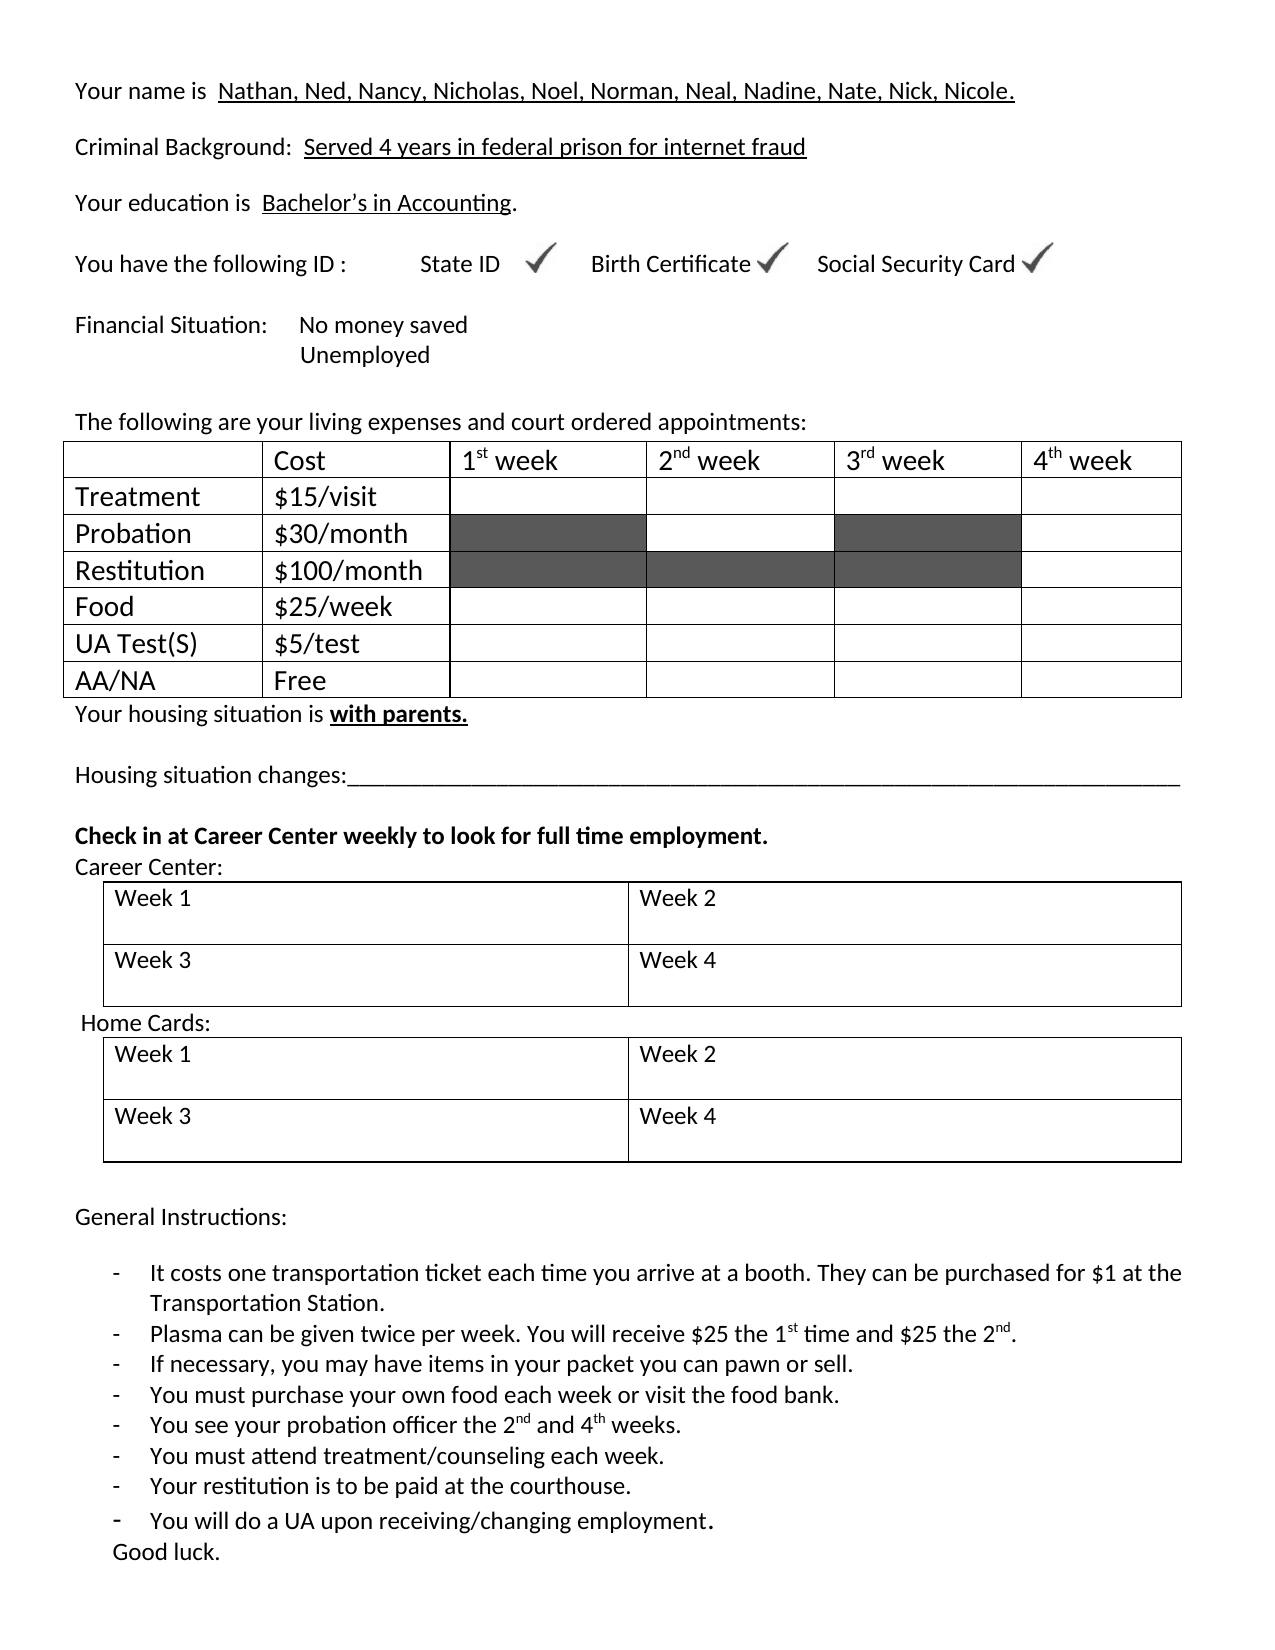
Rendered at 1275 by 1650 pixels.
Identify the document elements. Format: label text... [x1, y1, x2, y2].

table_cell Week 3 [104, 945, 628, 1006]
text You have the following ID : State ID Birth Certificate Social Security Card [75, 242, 1200, 278]
list You must purchase your own food each week or visit the food bank. [112, 1379, 1200, 1409]
list It costs one transportation ticket each time you arrive at a booth. They can be purchased for $1 at the Transportation Station. [112, 1257, 1200, 1318]
text Home Cards: [75, 1007, 1200, 1037]
table_header Week 2 [629, 883, 1181, 943]
text Unemployed [75, 339, 1200, 370]
table_cell [647, 478, 834, 514]
table_cell [835, 662, 1021, 697]
table_cell $15/visit [263, 478, 449, 514]
table_cell [835, 515, 1021, 551]
table_cell [451, 552, 646, 587]
text Good luck. [112, 1536, 1200, 1567]
table_cell $25/week [263, 588, 449, 624]
table_cell $30/month [263, 515, 449, 551]
table_cell [1022, 662, 1181, 697]
table_cell [1022, 515, 1181, 551]
table_cell Week 4 [629, 945, 1181, 1006]
text Your education is Bachelor’s in Accounting. [75, 187, 1200, 217]
table_cell [1022, 478, 1181, 514]
text Your name is Nathan, Ned, Nancy, Nicholas, Noel, Norman, Neal, Nadine, Nate, Nick, Nicole. [75, 75, 1200, 106]
table_cell [451, 662, 646, 697]
table_header Week 1 [104, 1038, 628, 1099]
table_header [64, 442, 262, 477]
table_header 4th week [1022, 442, 1181, 477]
text The following are your living expenses and court ordered appointments: [75, 406, 1200, 436]
table_cell [647, 515, 834, 551]
table_header 2nd week [647, 442, 834, 477]
table_cell [1022, 625, 1181, 661]
table_header Cost [263, 442, 449, 477]
table_cell [647, 552, 834, 587]
list If necessary, you may have items in your packet you can pawn or sell. [112, 1348, 1200, 1379]
table_cell Treatment [64, 478, 262, 514]
text Criminal Background: Served 4 years in federal prison for internet fraud [75, 131, 1200, 161]
table_cell [647, 625, 834, 661]
table_cell [647, 588, 834, 624]
list You see your probation officer the 2nd and 4th weeks. [112, 1409, 1200, 1440]
table_cell Week 4 [629, 1100, 1181, 1161]
table_cell [451, 515, 646, 551]
table_cell AA/NA [64, 662, 262, 697]
text Check in at Career Center weekly to look for full time employment. [75, 820, 1200, 851]
table_cell [451, 588, 646, 624]
table_header Week 1 [104, 883, 628, 943]
table_cell $5/test [263, 625, 449, 661]
table_cell Free [263, 662, 449, 697]
table_cell [1022, 552, 1181, 587]
table_cell Week 3 [104, 1100, 628, 1161]
table_cell [1022, 588, 1181, 624]
text General Instructions: [75, 1201, 1200, 1231]
list Your restitution is to be paid at the courthouse. [112, 1470, 1200, 1501]
text Your housing situation is with parents. [75, 698, 1200, 729]
table_cell [451, 478, 646, 514]
table_cell [647, 662, 834, 697]
table_cell UA Test(S) [64, 625, 262, 661]
table_cell Food [64, 588, 262, 624]
table_cell Probation [64, 515, 262, 551]
table_header Week 2 [629, 1038, 1181, 1099]
text Housing situation changes:___________________________________________________________________ [75, 759, 1200, 790]
table_header 3rd week [835, 442, 1021, 477]
table_cell Restitution [64, 552, 262, 587]
table_cell [835, 478, 1021, 514]
list You will do a UA upon receiving/changing employment. [112, 1501, 1200, 1536]
table_cell [835, 625, 1021, 661]
table_cell [451, 625, 646, 661]
table_cell [835, 552, 1021, 587]
text Financial Situation: No money saved [75, 309, 1200, 339]
table_cell [835, 588, 1021, 624]
text Career Center: [75, 851, 1200, 881]
list Plasma can be given twice per week. You will receive $25 the 1st time and $25 the 2nd. [112, 1318, 1200, 1348]
table_cell $100/month [263, 552, 449, 587]
list You must attend treatment/counseling each week. [112, 1440, 1200, 1470]
table_header 1st week [451, 442, 646, 477]
